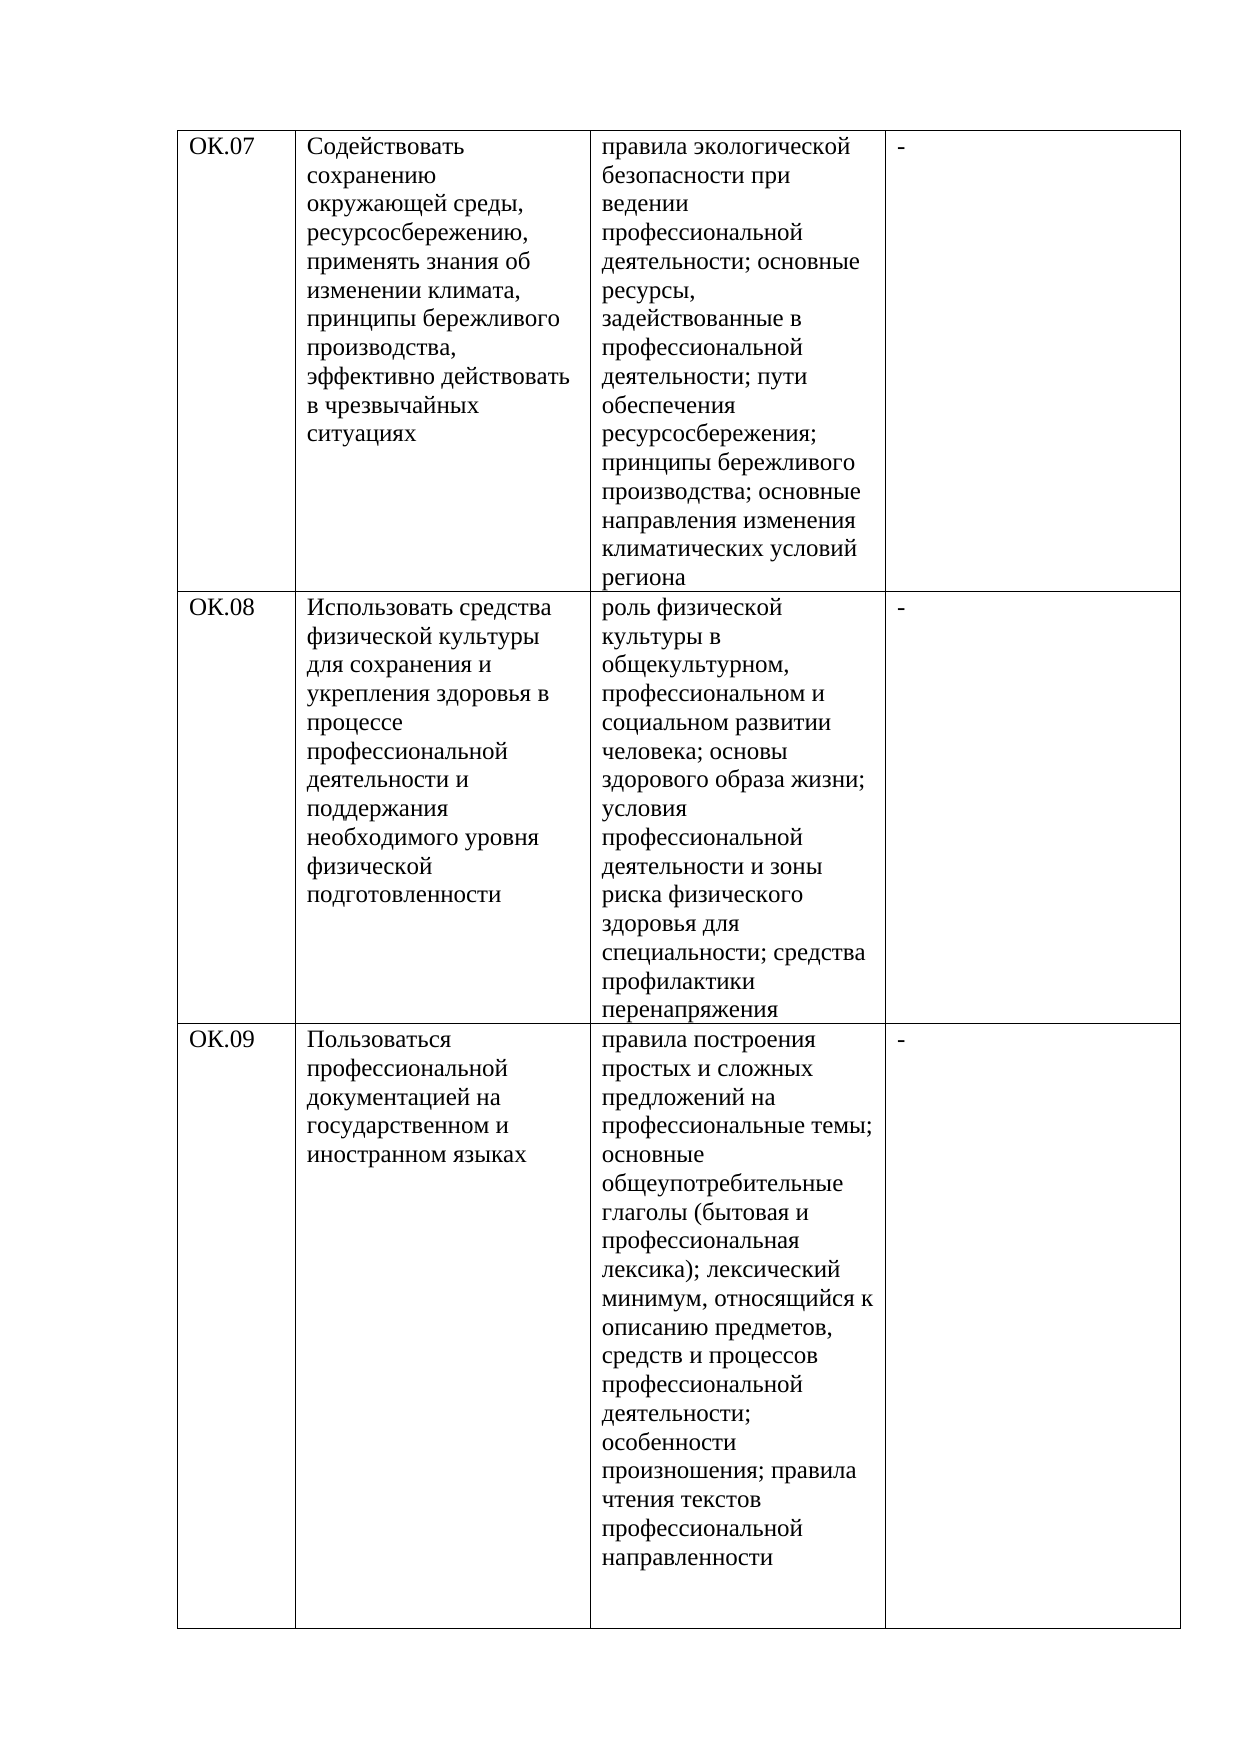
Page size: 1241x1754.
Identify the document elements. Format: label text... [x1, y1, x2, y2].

table_cell ОК.09 [178, 1024, 295, 1628]
table_cell роль физической культуры в общекультурном, профессиональном и социальном развитии человека; основы здорового образа жизни; условия профессиональной деятельности и зоны риска физического здоровья для специальности; средства профилактики перенапряжения [591, 592, 885, 1023]
table_cell ОК.08 [178, 592, 295, 1023]
table_cell ОК.07 [178, 131, 295, 591]
table_cell Использовать средства физической культуры для сохранения и укрепления здоровья в процессе профессиональной деятельности и поддержания необходимого уровня физической подготовленности [296, 592, 590, 1023]
table_cell - [886, 1024, 1180, 1628]
table_cell Пользоваться профессиональной документацией на государственном и иностранном языках [296, 1024, 590, 1628]
table_cell - [886, 131, 1180, 591]
table_cell правила построения простых и сложных предложений на профессиональные темы; основные общеупотребительные глаголы (бытовая и профессиональная лексика); лексический минимум, относящийся к описанию предметов, средств и процессов профессиональной деятельности; особенности произношения; правила чтения текстов профессиональной направленности [591, 1024, 885, 1628]
table_cell - [886, 592, 1180, 1023]
table_cell Содействовать сохранению окружающей среды, ресурсосбережению, применять знания об изменении климата, принципы бережливого производства, эффективно действовать в чрезвычайных ситуациях [296, 131, 590, 591]
table_cell правила экологической безопасности при ведении профессиональной деятельности; основные ресурсы, задействованные в профессиональной деятельности; пути обеспечения ресурсосбережения; принципы бережливого производства; основные направления изменения климатических условий региона [591, 131, 885, 591]
